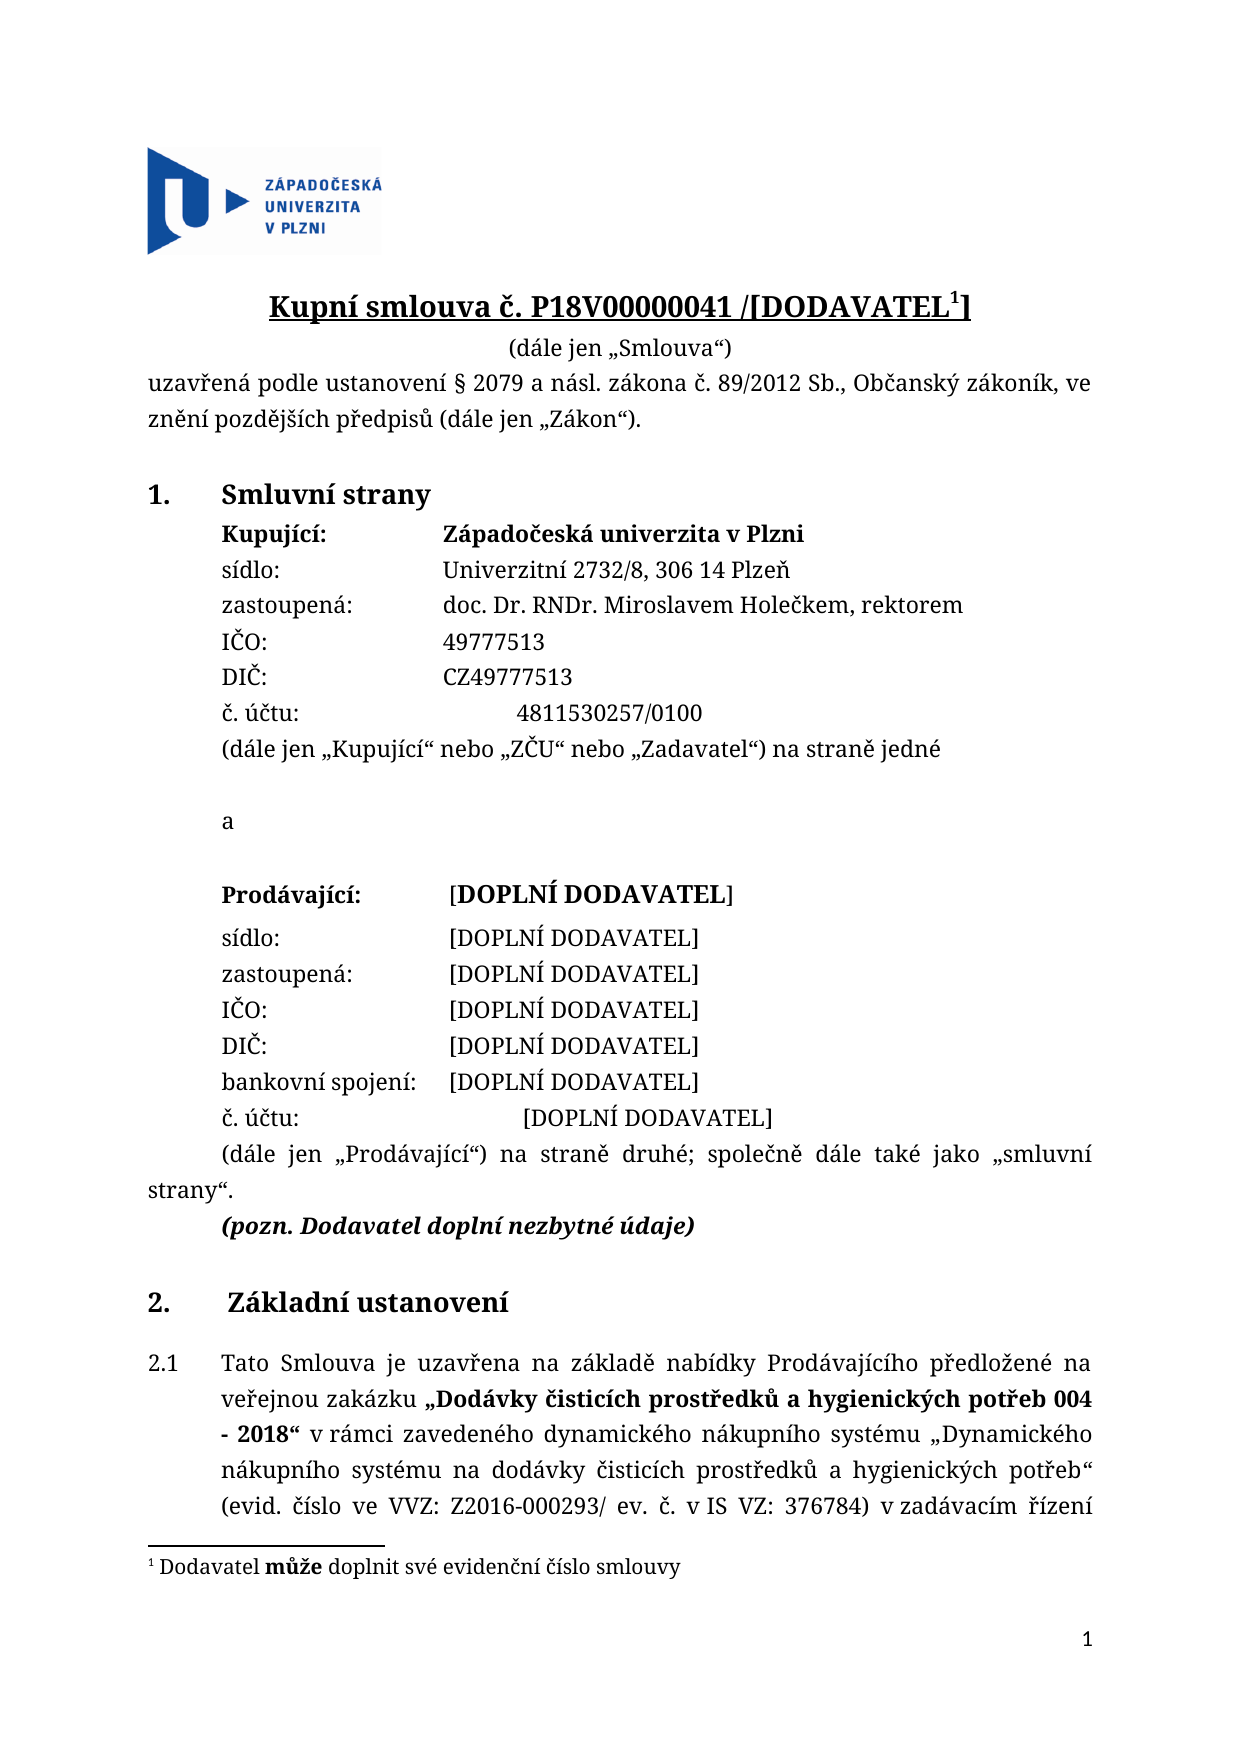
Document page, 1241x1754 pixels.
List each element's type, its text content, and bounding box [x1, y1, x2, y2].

text 2. Základní ustanovení [148, 1283, 1093, 1320]
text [148, 1347, 1093, 1522]
text DIČ: [DOPLNÍ DODAVATEL] [221, 1030, 1093, 1061]
text Kupující: Západočeská univerzita v Plzni [221, 518, 1093, 549]
text (dále jen „Kupující“ nebo „ZČU“ nebo „Zadavatel“) na straně jedné [221, 733, 1093, 764]
text sídlo: Univerzitní 2732/8, 306 14 Plzeň [221, 553, 1093, 585]
text 1. Smluvní strany [148, 475, 1093, 512]
text č. účtu: 4811530257/0100 [221, 697, 1093, 728]
text (dále jen „Smlouva“) [148, 331, 1093, 363]
text (pozn. Dodavatel doplní nezbytné údaje) [148, 1210, 1093, 1241]
text zastoupená: doc. Dr. RNDr. Miroslavem Holečkem, rektorem [221, 589, 1093, 621]
text IČO: [DOPLNÍ DODAVATEL] [221, 994, 1093, 1026]
text bankovní spojení: [DOPLNÍ DODAVATEL] [148, 1066, 1093, 1097]
text zastoupená: [DOPLNÍ DODAVATEL] [221, 958, 1093, 989]
text DIČ: CZ49777513 [221, 661, 1093, 693]
text (dále jen „Prodávající“) na straně druhé; společně dále také jako „smluvní strany“. [148, 1138, 1093, 1205]
text č. účtu: [DOPLNÍ DODAVATEL] [221, 1102, 1093, 1133]
text sídlo: [DOPLNÍ DODAVATEL] [221, 922, 1093, 954]
text IČO: 49777513 [221, 625, 1093, 657]
text a [221, 805, 1093, 836]
text Kupní smlouva č. P18V00000041 /[DODAVATEL] [148, 286, 1093, 326]
text uzavřená podle ustanovení § 2079 a násl. zákona č. 89/2012 Sb., Občanský zákoník, ve znění pozdějších předpisů (dále jen „Zákon“). [148, 367, 1093, 434]
text Prodávající: [DOPLNÍ DODAVATEL] [148, 877, 1093, 911]
picture [147, 147, 382, 255]
